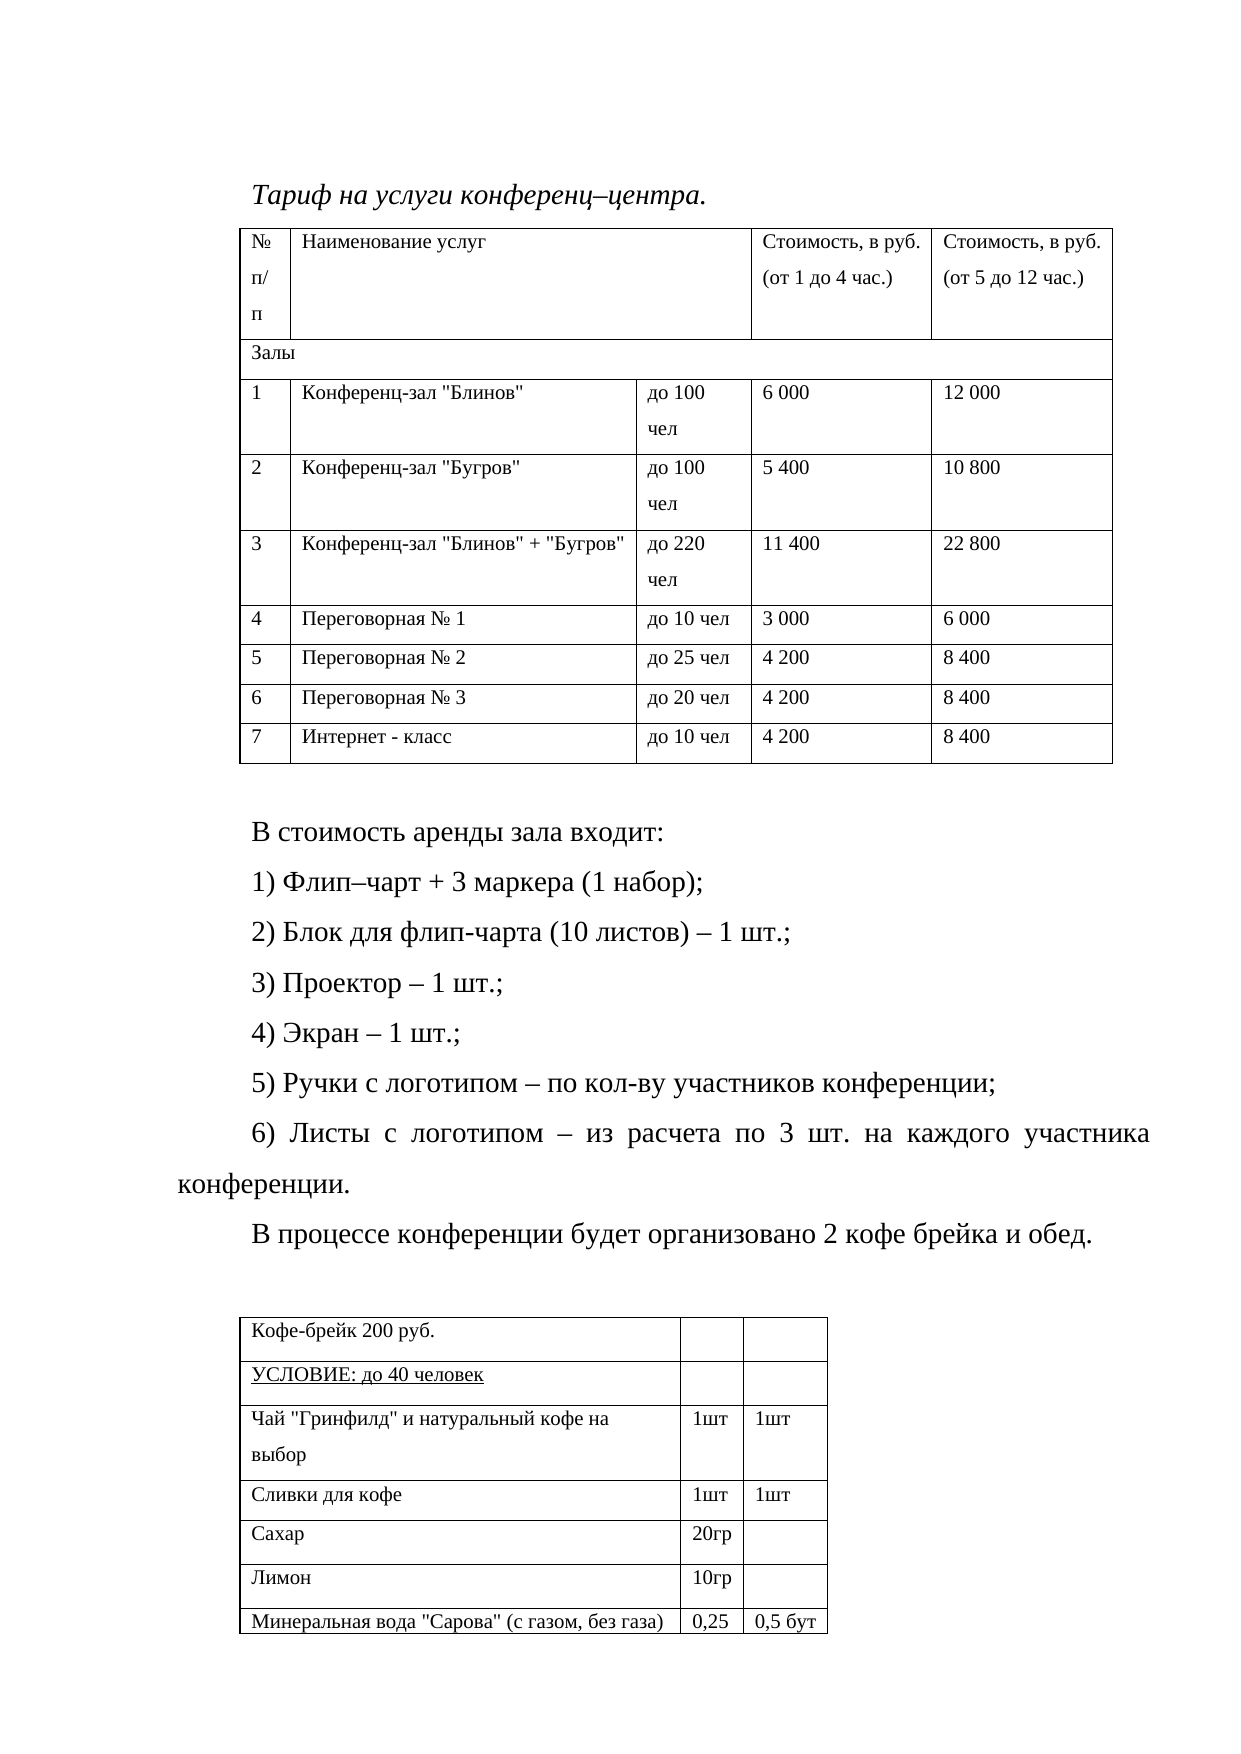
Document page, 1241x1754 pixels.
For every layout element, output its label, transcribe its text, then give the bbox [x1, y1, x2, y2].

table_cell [241, 1609, 680, 1633]
table_cell 4 200 [752, 645, 931, 684]
text 1) Флип–чарт + 3 маркера (1 набор); [177, 864, 1152, 898]
text 5) Ручки с логотипом – по кол-ву участников конференции; [177, 1065, 1152, 1099]
table_cell Лимон [241, 1565, 680, 1608]
table_cell 4 200 [752, 724, 931, 762]
text В процессе конференции будет организовано 2 кофе брейка и обед. [177, 1216, 1152, 1250]
table_cell 1шт [744, 1481, 827, 1520]
text 6) Листы с логотипом – из расчета по 3 шт. на каждого участника конференции. [177, 1116, 1152, 1199]
table_cell 3 [241, 531, 290, 605]
table_cell 20гр [681, 1521, 743, 1564]
table_header [744, 1318, 827, 1361]
table_header Наименование услуг [291, 229, 751, 339]
table_cell 1шт [744, 1406, 827, 1480]
table_cell до 220 чел [637, 531, 751, 605]
table_cell 5 400 [752, 455, 931, 529]
table_cell Сливки для кофе [241, 1481, 680, 1520]
table_cell 6 [241, 685, 290, 723]
table_cell [681, 1362, 743, 1405]
table_cell [744, 1565, 827, 1608]
table_cell 2 [241, 455, 290, 529]
table_cell 8 400 [932, 645, 1112, 684]
table_cell 8 400 [932, 685, 1112, 723]
table_cell [744, 1521, 827, 1564]
table_cell 1 [241, 380, 290, 454]
table_cell Чай "Гринфилд" и натуральный кофе на выбор [241, 1406, 680, 1480]
table_cell 1шт [681, 1481, 743, 1520]
text 3) Проектор – 1 шт.; [177, 965, 1152, 998]
table_cell до 100 чел [637, 455, 751, 529]
table_cell 11 400 [752, 531, 931, 605]
table_cell Залы [241, 340, 1112, 379]
table_cell 1шт [681, 1406, 743, 1480]
table_cell Конференц-зал "Блинов" [291, 380, 636, 454]
table_cell Интернет - класс [291, 724, 636, 762]
table_cell 4 200 [752, 685, 931, 723]
text Тариф на услуги конференц–центра. [177, 177, 1152, 211]
table_cell 6 000 [752, 380, 931, 454]
text 2) Блок для флип-чарта (10 листов) – 1 шт.; [177, 914, 1152, 948]
table_header № п/п [241, 229, 290, 339]
table_cell Переговорная № 3 [291, 685, 636, 723]
table_cell 0,5 бут [744, 1609, 827, 1633]
table_cell Переговорная № 1 [291, 606, 636, 644]
table_cell 6 000 [932, 606, 1112, 644]
table_cell до 10 чел [637, 606, 751, 644]
table_cell Конференц-зал "Бугров" [291, 455, 636, 529]
table_header Стоимость, в руб. (от 5 до 12 час.) [932, 229, 1112, 339]
table_cell [744, 1362, 827, 1405]
table_cell 8 400 [932, 724, 1112, 762]
table_cell 12 000 [932, 380, 1112, 454]
table_cell до 20 чел [637, 685, 751, 723]
table_cell 0,25 [681, 1609, 743, 1633]
table_cell 4 [241, 606, 290, 644]
text В стоимость аренды зала входит: [177, 814, 1152, 847]
table_cell 5 [241, 645, 290, 684]
table_cell УСЛОВИЕ: до 40 человек [241, 1362, 680, 1405]
table_cell Переговорная № 2 [291, 645, 636, 684]
table_header [681, 1318, 743, 1361]
table_cell 10гр [681, 1565, 743, 1608]
table_header Стоимость, в руб. (от 1 до 4 час.) [752, 229, 931, 339]
table_cell Сахар [241, 1521, 680, 1564]
table_cell до 10 чел [637, 724, 751, 762]
table_cell 22 800 [932, 531, 1112, 605]
table_cell 10 800 [932, 455, 1112, 529]
text 4) Экран – 1 шт.; [177, 1015, 1152, 1048]
table_cell 7 [241, 724, 290, 762]
table_cell до 25 чел [637, 645, 751, 684]
table_cell Конференц-зал "Блинов" + "Бугров" [291, 531, 636, 605]
table_cell до 100 чел [637, 380, 751, 454]
table_header Кофе-брейк 200 руб. [241, 1318, 680, 1361]
table_cell 3 000 [752, 606, 931, 644]
